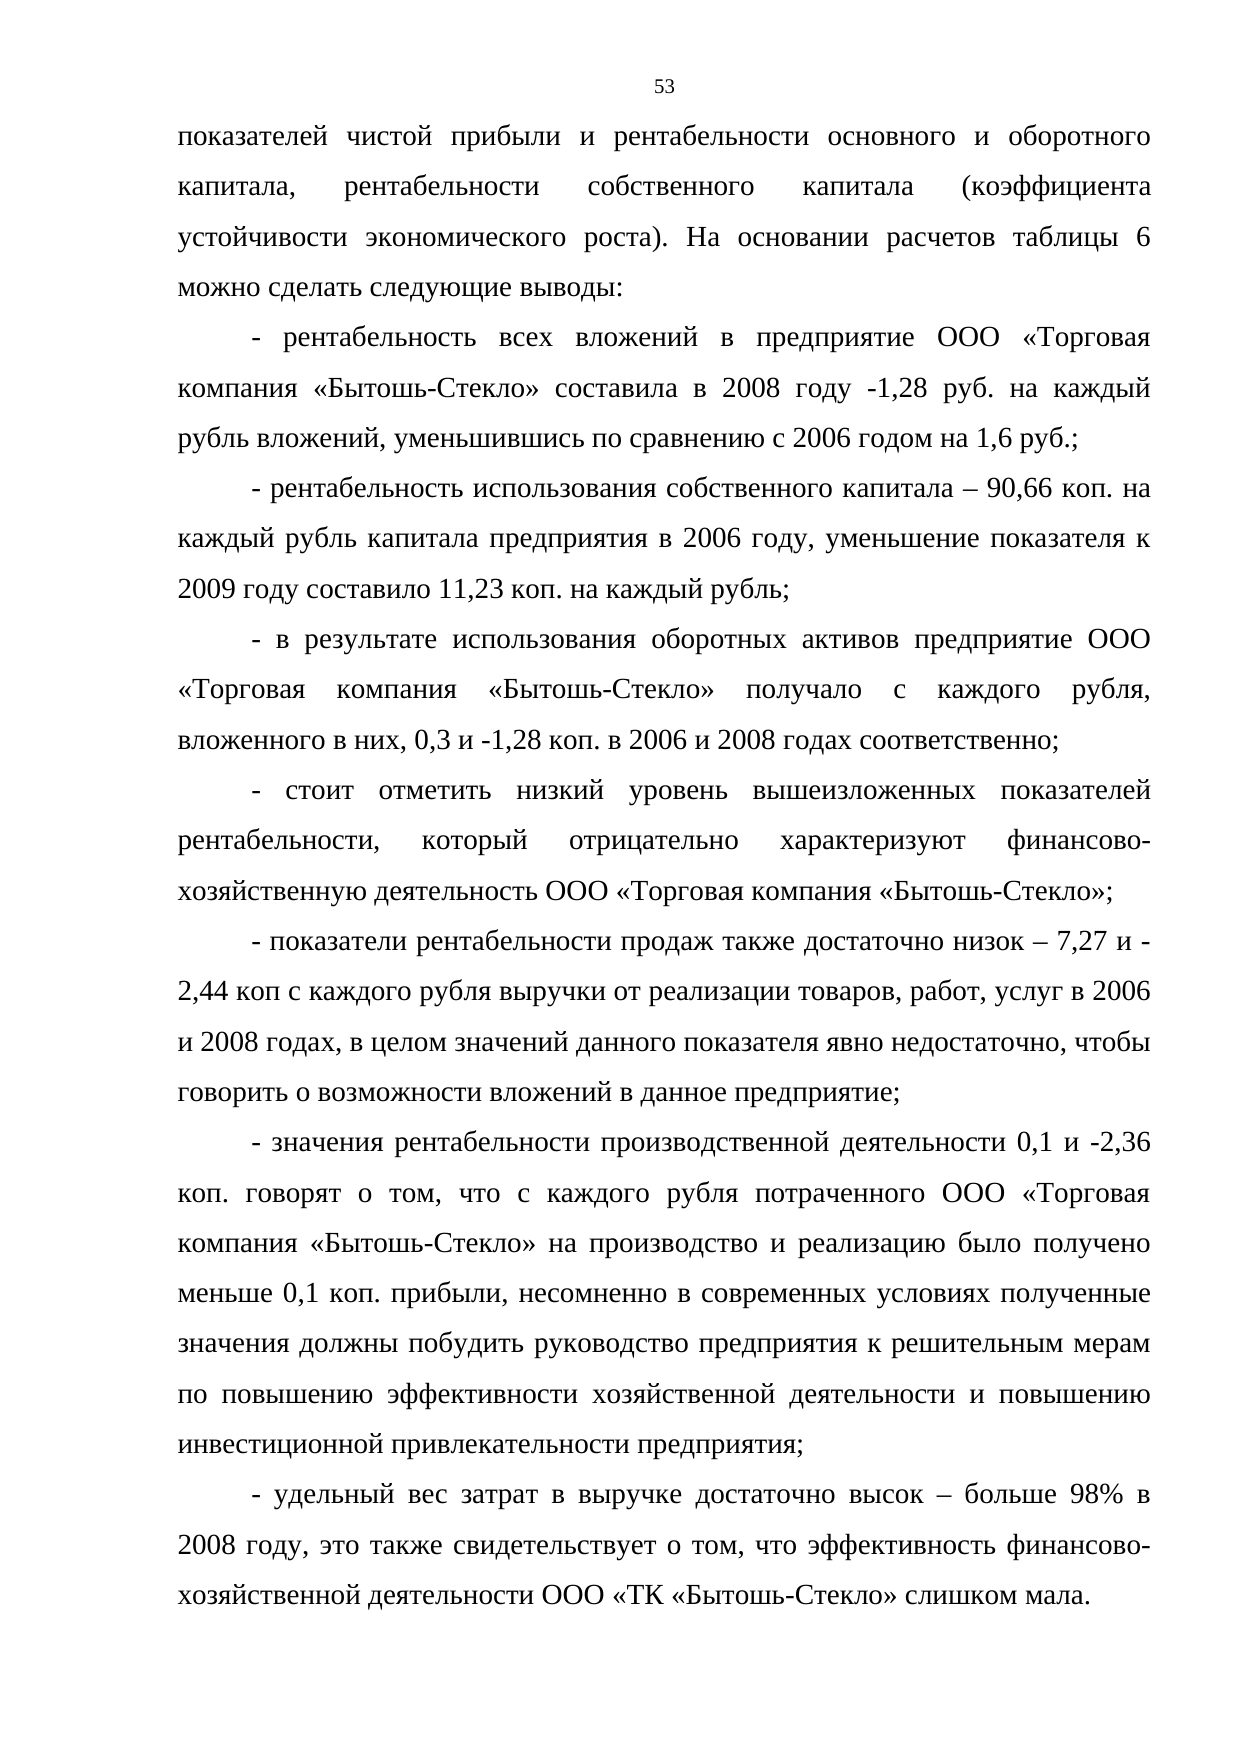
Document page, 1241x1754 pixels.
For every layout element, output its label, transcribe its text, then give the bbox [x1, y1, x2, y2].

text - рентабельность использования собственного капитала – 90,66 коп. на каждый рубль капитала предприятия в 2006 году, уменьшение показателя к 2009 году составило 11,23 коп. на каждый рубль; [177, 470, 1152, 604]
text - стоит отметить низкий уровень вышеизложенных показателей рентабельности, который отрицательно характеризуют финансово-хозяйственную деятельность ООО «Торговая компания «Бытошь-Стекло»; [177, 772, 1152, 906]
text - показатели рентабельности продаж также достаточно низок – 7,27 и -2,44 коп с каждого рубля выручки от реализации товаров, работ, услуг в 2006 и 2008 годах, в целом значений данного показателя явно недостаточно, чтобы говорить о возможности вложений в данное предприятие; [177, 923, 1152, 1108]
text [177, 118, 1152, 303]
text - значения рентабельности производственной деятельности 0,1 и -2,36 коп. говорят о том, что с каждого рубля потраченного ООО «Торговая компания «Бытошь-Стекло» на производство и реализацию было получено меньше 0,1 коп. прибыли, несомненно в современных условиях полученные значения должны побудить руководство предприятия к решительным мерам по повышению эффективности хозяйственной деятельности и повышению инвестиционной привлекательности предприятия; [177, 1124, 1152, 1460]
text - рентабельность всех вложений в предприятие ООО «Торговая компания «Бытошь-Стекло» составила в 2008 году -1,28 руб. на каждый рубль вложений, уменьшившись по сравнению с 2006 годом на 1,6 руб.; [177, 319, 1152, 453]
text - в результате использования оборотных активов предприятие ООО «Торговая компания «Бытошь-Стекло» получало с каждого рубля, вложенного в них, 0,3 и -1,28 коп. в 2006 и 2008 годах соответственно; [177, 621, 1152, 755]
text - удельный вес затрат в выручке достаточно высок – больше 98% в 2008 году, это также свидетельствует о том, что эффективность финансово-хозяйственной деятельности ООО «ТК «Бытошь-Стекло» слишком мала. [177, 1477, 1152, 1611]
